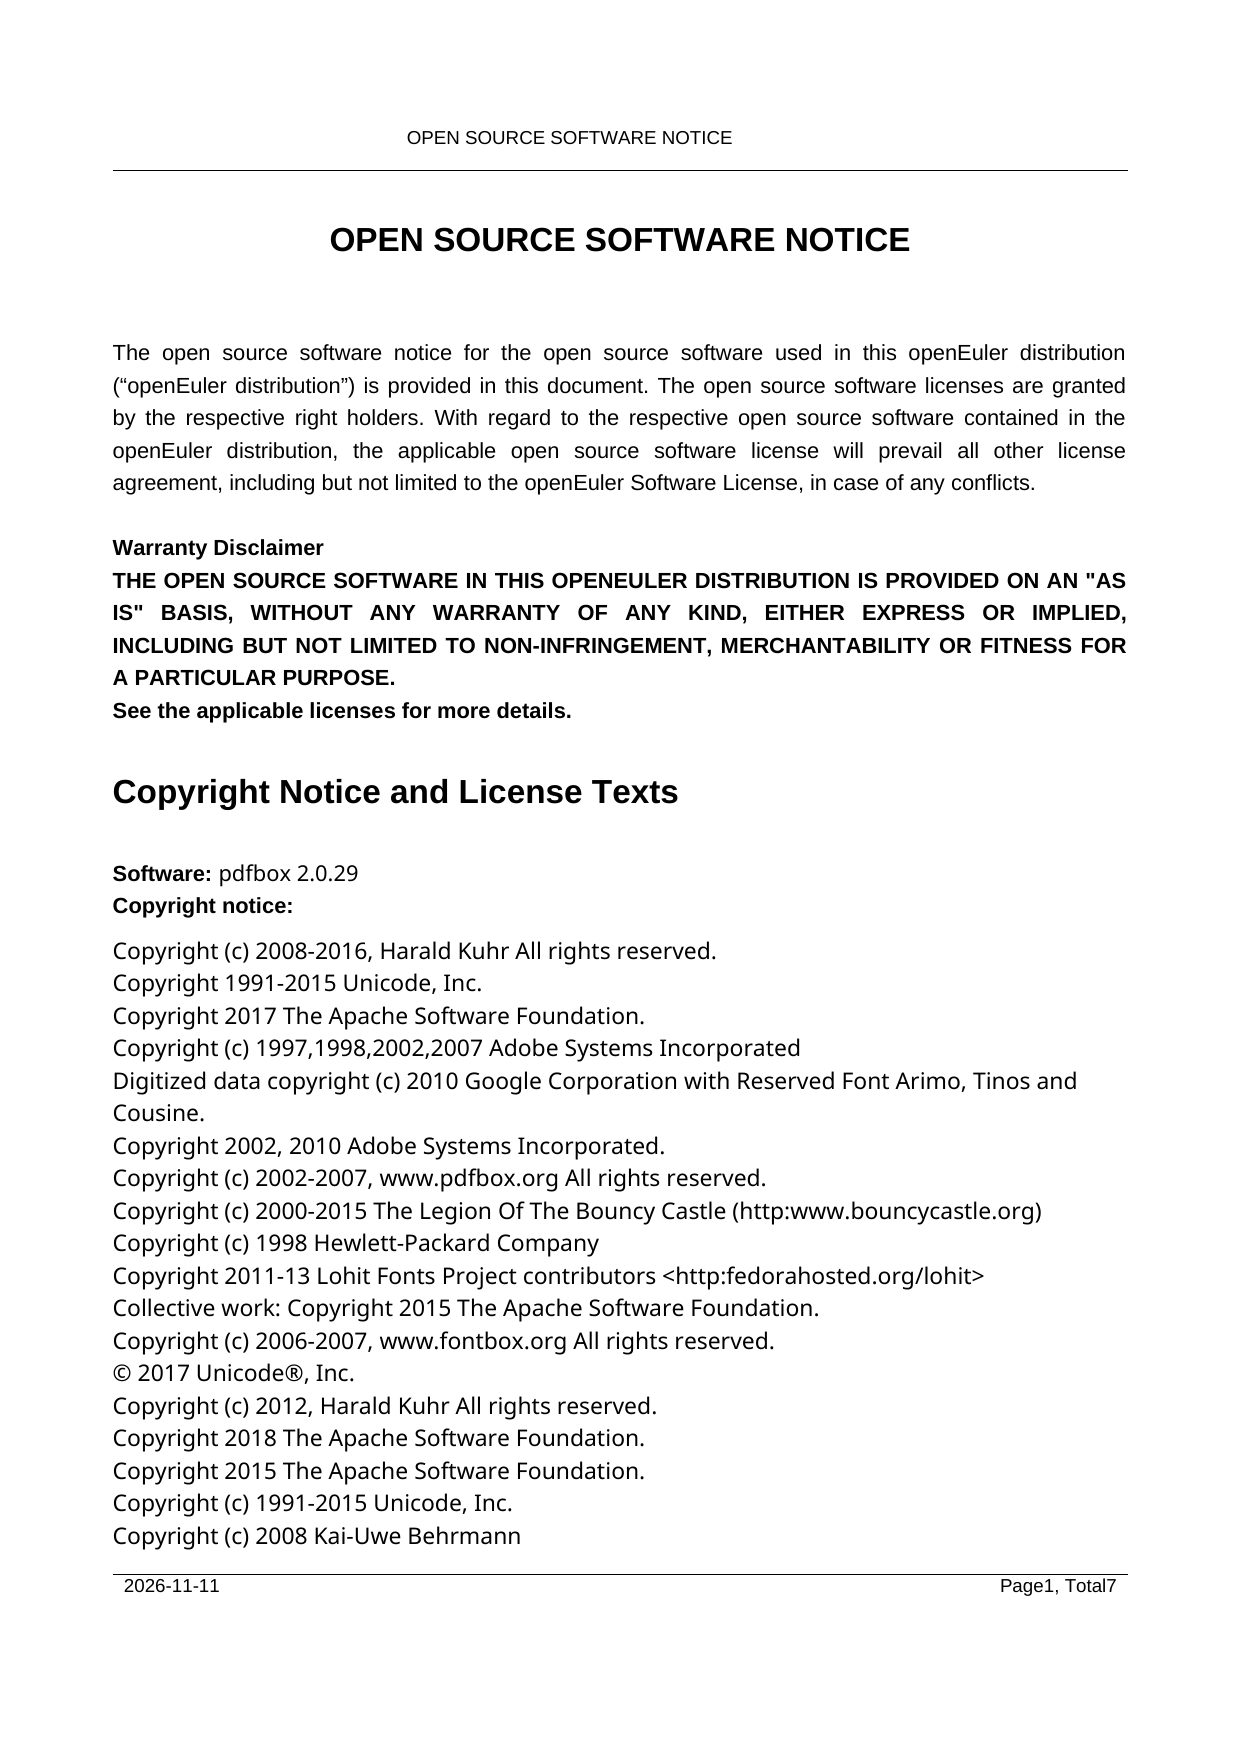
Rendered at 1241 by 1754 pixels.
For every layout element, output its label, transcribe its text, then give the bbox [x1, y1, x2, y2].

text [112, 934, 1128, 1551]
text THE OPEN SOURCE SOFTWARE IN THIS OPENEULER DISTRIBUTION IS PROVIDED ON AN "AS IS" BASIS, WITHOUT ANY WARRANTY OF ANY KIND, EITHER EXPRESS OR IMPLIED, INCLUDING BUT NOT LIMITED TO NON-INFRINGEMENT, MERCHANTABILITY OR FITNESS FOR A PARTICULAR PURPOSE. See the applicable licenses for more details. [112, 564, 1128, 726]
text Warranty Disclaimer [112, 531, 1128, 564]
text OPEN SOURCE SOFTWARE NOTICE [112, 206, 1128, 271]
title Software: pdfbox 2.0.29 [112, 856, 1128, 889]
text Copyright Notice and License Texts [112, 759, 1128, 824]
text Copyright notice: [112, 889, 1128, 921]
text The open source software notice for the open source software used in this openEuler distribution (“openEuler distribution”) is provided in this document. The open source software licenses are granted by the respective right holders. With regard to the respective open source software contained in the openEuler distribution, the applicable open source software license will prevail all other license agreement, including but not limited to the openEuler Software License, in case of any conflicts. [112, 336, 1128, 499]
